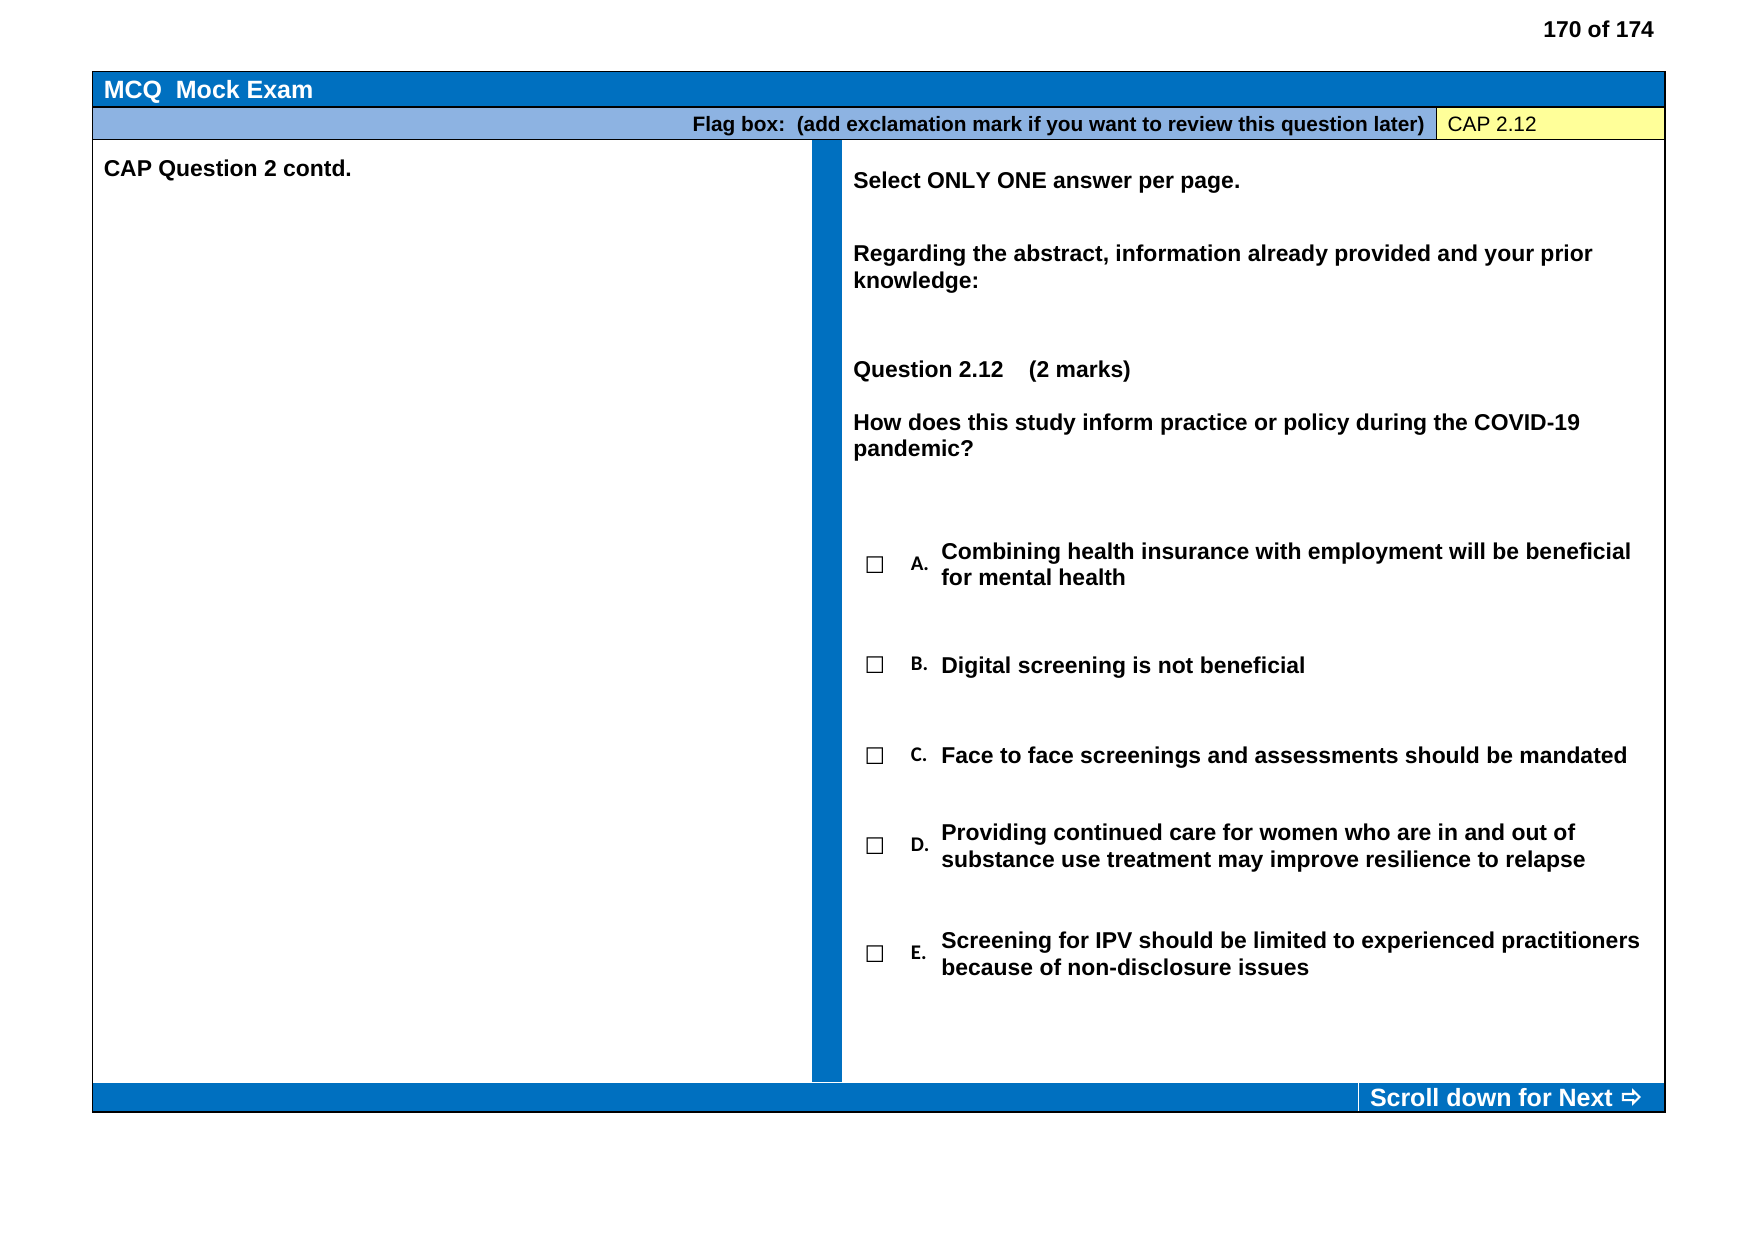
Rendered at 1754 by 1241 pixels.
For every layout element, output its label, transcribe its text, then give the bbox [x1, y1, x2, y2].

table_cell CAP 2.12 [1437, 108, 1664, 139]
table_cell Select ONLY ONE answer per page. Regarding the abstract, information already provided and your prior knowledge: Question 2.12 (2 marks) How does this study inform practice or policy during the COVID-19 pandemic? [842, 140, 1664, 1082]
table_cell [812, 140, 842, 1082]
table_header MCQ Mock Exam [93, 72, 1664, 106]
table_cell Scroll down for Next [1359, 1083, 1664, 1111]
table_cell CAP Question 2 contd. [93, 140, 812, 1082]
table_cell [93, 1083, 1358, 1111]
table_cell Flag box: (add exclamation mark if you want to review this question later) [93, 108, 1436, 139]
